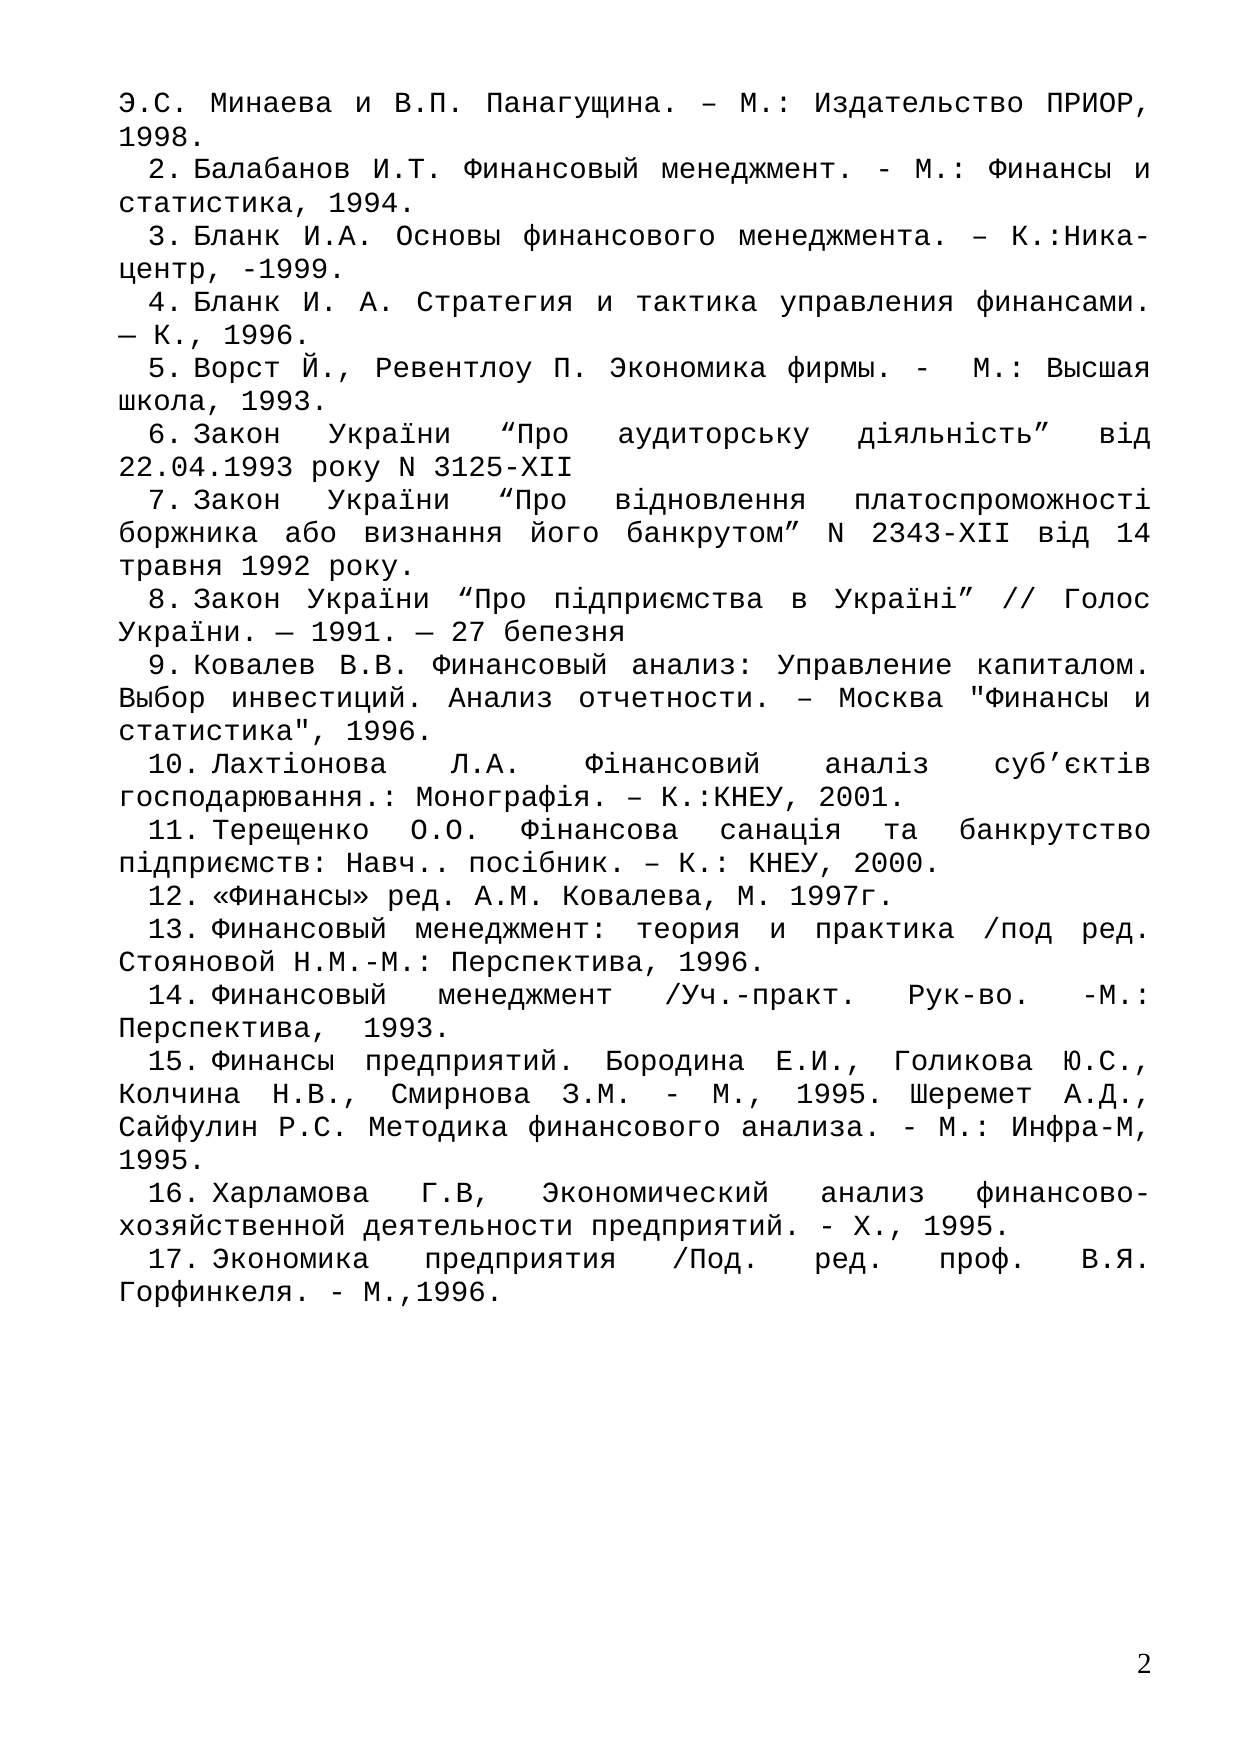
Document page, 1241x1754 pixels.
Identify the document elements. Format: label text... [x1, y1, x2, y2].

list Финансы предприятий. Бородина Е.И., Голикова Ю.С., Колчина Н.В., Смирнова З.М. - М., 1995. Шеремет А.Д., Сайфулин Р.С. Методика финансового анализа. - М.: Инфра-М, 1995. [118, 1046, 1152, 1178]
list «Финансы» ред. А.М. Ковалева, М. 1997г. [118, 881, 1152, 914]
list Финансовый менеджмент /Уч.-практ. Рук-во. -М.: Перспектива, 1993. [118, 980, 1152, 1046]
list Бланк И. А. Стратегия и тактика управления финансами. — К., 1996. [118, 287, 1152, 353]
list Экономика предприятия /Под. ред. проф. В.Я. Горфинкеля. - М.,1996. [118, 1244, 1152, 1310]
list Закон України “Про відновлення платоспроможності боржника або визнання його банкрутом” N 2343-XII від 14 травня 1992 року. [118, 485, 1152, 584]
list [118, 89, 1152, 155]
list Харламова Г.В, Экономический анализ финансово-хозяйственной деятельности предприятий. - Х., 1995. [118, 1178, 1152, 1244]
list Балабанов И.Т. Финансовый менеджмент. - М.: Финансы и статистика, 1994. [118, 155, 1152, 221]
list Закон України “Про аудиторську діяльність” від 22.04.1993 року N 3125-XII [118, 419, 1152, 485]
list Закон України “Про підприємства в Україні” // Голос України. — 1991. — 27 бепезня [118, 584, 1152, 650]
list Финансовый менеджмент: теория и практика /под ред. Стояновой Н.М.-М.: Перспектива, 1996. [118, 914, 1152, 980]
list Бланк И.А. Основы финансового менеджмента. – К.:Ника-центр, -1999. [118, 221, 1152, 287]
list Ворст Й., Ревентлоу П. Экономика фирмы. - М.: Высшая школа, 1993. [118, 353, 1152, 419]
list Лахтіонова Л.А. Фінансовий аналіз суб’єктів господарювання.: Монографія. – К.:КНЕУ, 2001. [118, 749, 1152, 815]
list Ковалев В.В. Финансовый анализ: Управление капиталом. Выбор инвестиций. Анализ отчетности. – Москва "Финансы и статистика", 1996. [118, 650, 1152, 749]
list Терещенко О.О. Фінансова санація та банкрутство підприємств: Навч.. посібник. – К.: КНЕУ, 2000. [118, 815, 1152, 881]
